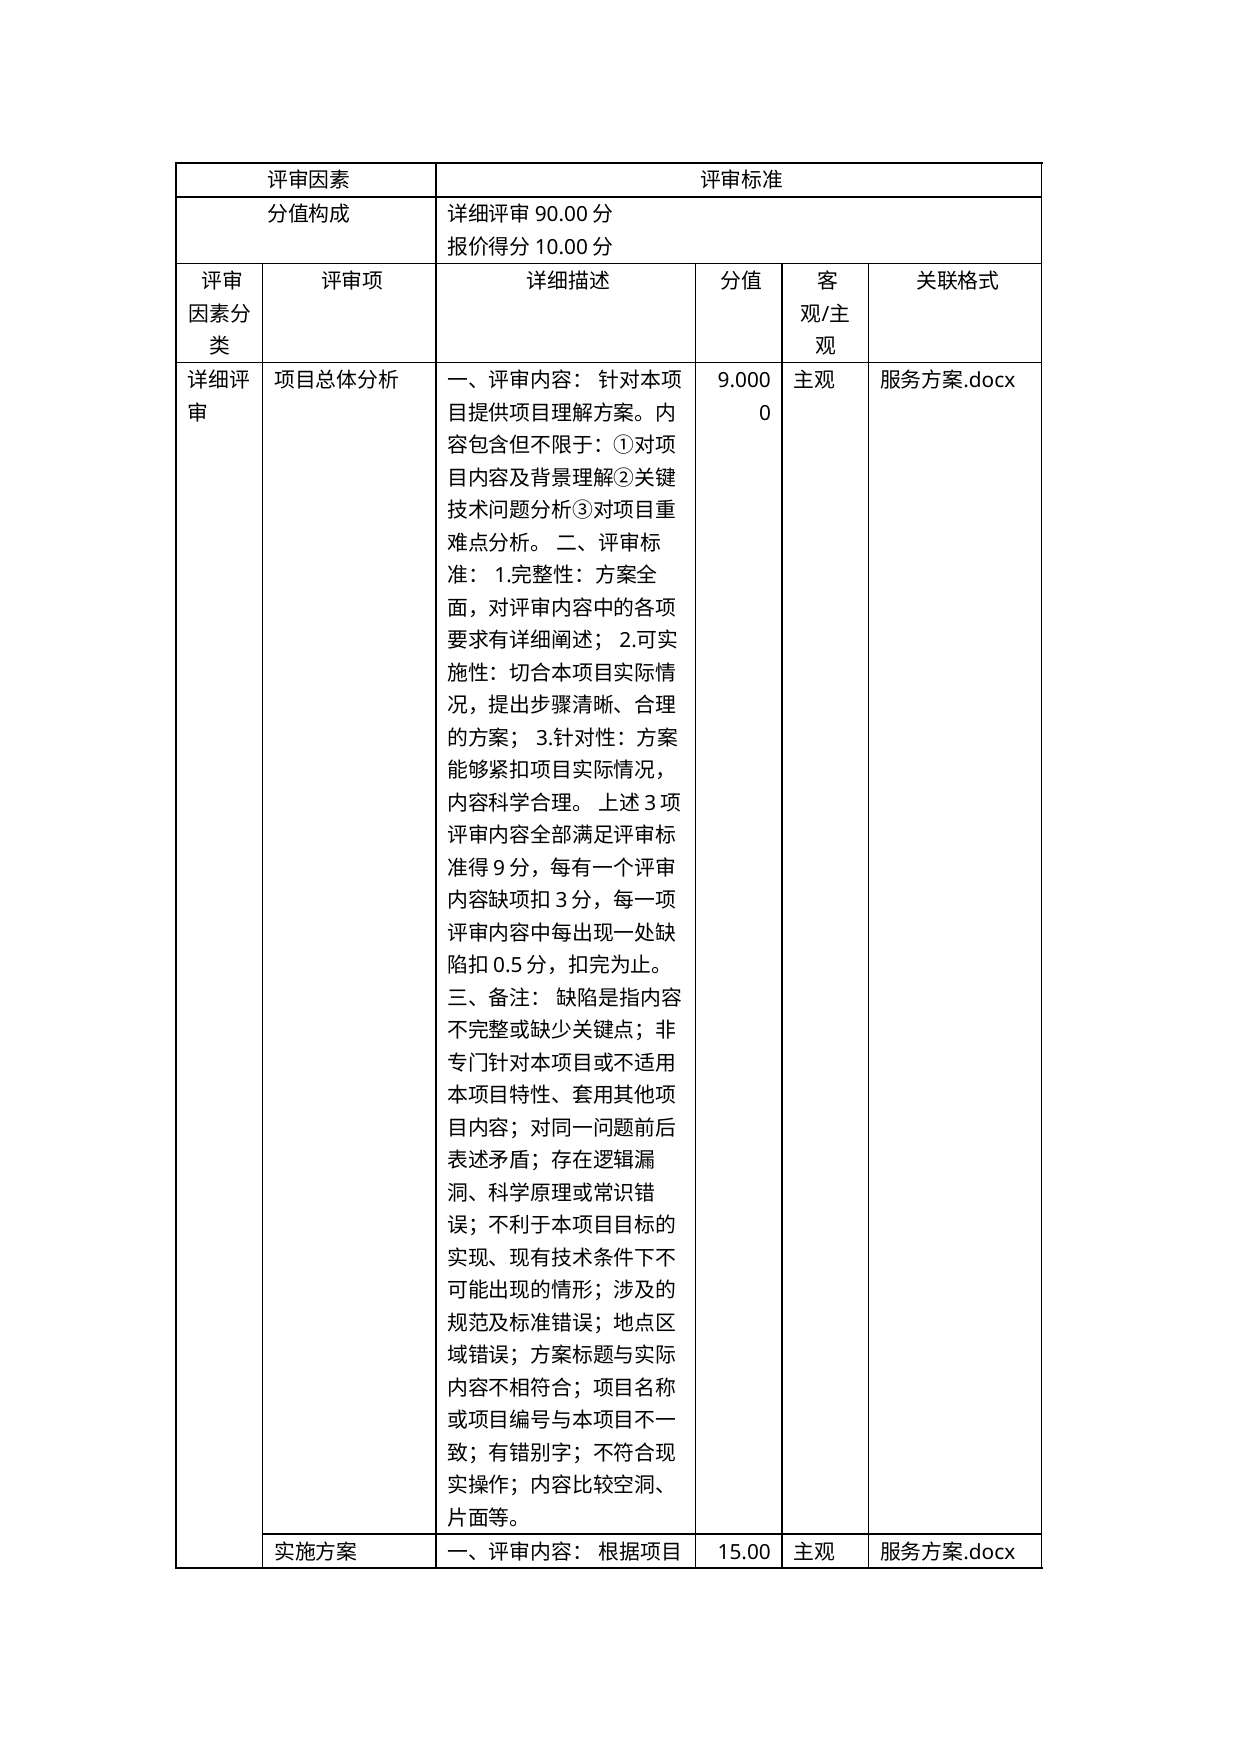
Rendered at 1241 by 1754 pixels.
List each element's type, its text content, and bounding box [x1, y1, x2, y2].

table_cell 详细描述 [437, 264, 695, 362]
table_cell 主观 [783, 1535, 868, 1567]
table_cell 9.0000 [696, 363, 781, 1533]
table_cell 分值 [696, 264, 781, 362]
table_cell 详细评审 [177, 363, 262, 1567]
table_cell 服务方案.docx [869, 1535, 1041, 1567]
table_cell 项目总体分析 [263, 363, 435, 1533]
table_header 评审标准 [437, 164, 1041, 196]
table_cell 15.0000 [696, 1535, 781, 1567]
table_cell 评审项 [263, 264, 435, 362]
table_cell 实施方案 [263, 1535, 435, 1567]
table_cell 分值构成 [177, 198, 435, 263]
table_cell 详细评审90.00分 报价得分10.00分 [437, 198, 1041, 263]
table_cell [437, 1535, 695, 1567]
table_cell 服务方案.docx [869, 363, 1041, 1533]
table_cell 主观 [783, 363, 868, 1533]
table_header 评审因素 [177, 164, 435, 196]
table_cell 关联格式 [869, 264, 1041, 362]
table_cell 客观/主观 [783, 264, 868, 362]
table_cell 评审因素分类 [177, 264, 262, 362]
table_cell 一、评审内容： 针对本项目提供项目理解方案。内容包含但不限于：①对项目内容及背景理解②关键技术问题分析③对项目重难点分析。 二、评审标准： 1.完整性：方案全面，对评审内容中的各项要求有详细阐述； 2.可实施性：切合本项目实际情况，提出步骤清晰、合理的方案； 3.针对性：方案能够紧扣项目实际情况，内容科学合理。 上述3项评审内容全部满足评审标准得9分，每有一个评审内容缺项扣3分，每一项评审内容中每出现一处缺陷扣0.5分，扣完为止。 三、备注： 缺陷是指内容不完整或缺少关键点；非专门针对本项目或不适用本项目特性、套用其他项目内容；对同一问题前后表述矛盾；存在逻辑漏洞、科学原理或常识错误；不利于本项目目标的实现、现有技术条件下不可能出现的情形；涉及的规范及标准错误；地点区域错误；方案标题与实际内容不相符合；项目名称或项目编号与本项目不一致；有错别字；不符合现实操作；内容比较空洞、片面等。 [437, 363, 695, 1533]
